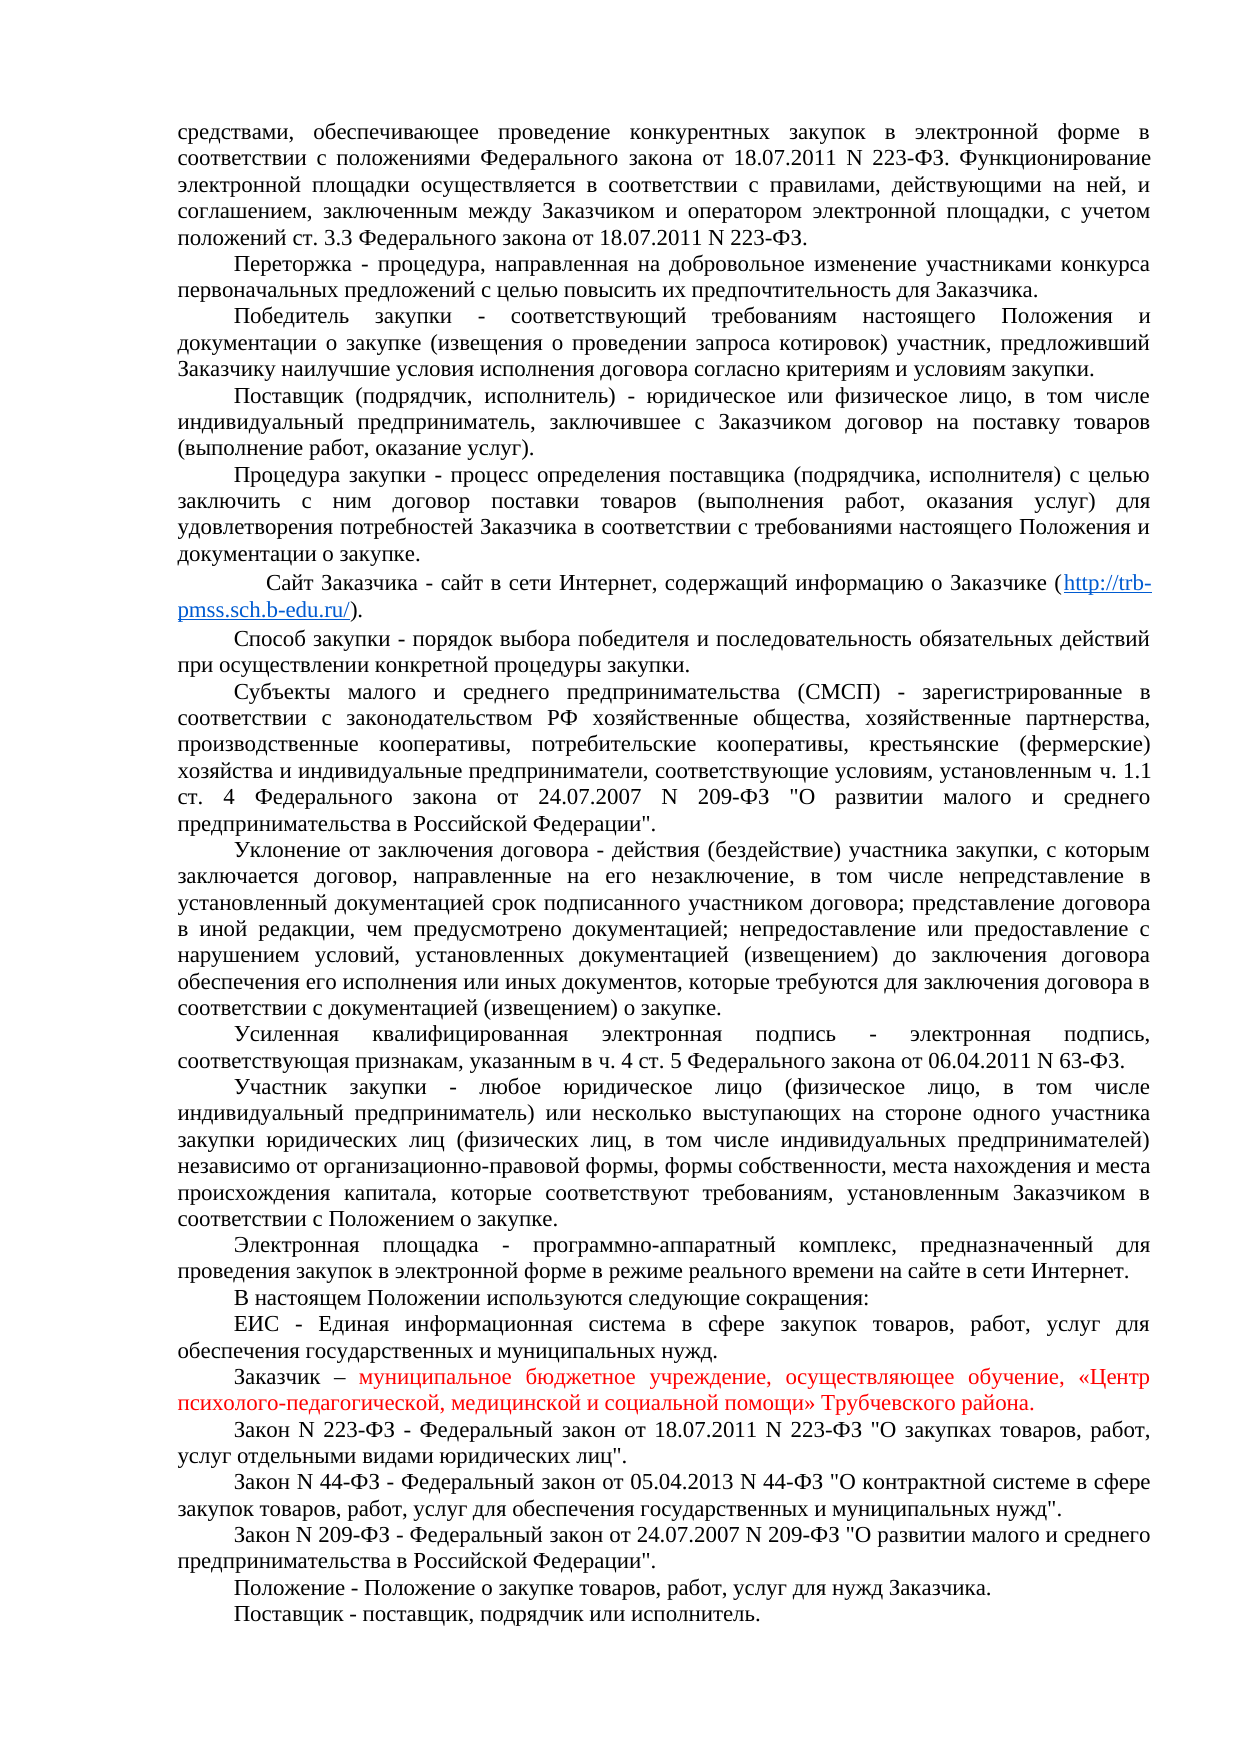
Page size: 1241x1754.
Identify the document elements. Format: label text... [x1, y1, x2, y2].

text Электронная площадка - программно-аппаратный комплекс, предназначенный для проведения закупок в электронной форме в режиме реального времени на сайте в сети Интернет. [177, 1231, 1152, 1284]
text Процедура закупки - процесс определения поставщика (подрядчика, исполнителя) с целью заключить с ним договор поставки товаров (выполнения работ, оказания услуг) для удовлетворения потребностей Заказчика в соответствии с требованиями настоящего Положения и документации о закупке. [177, 461, 1152, 566]
text Переторжка - процедура, направленная на добровольное изменение участниками конкурса первоначальных предложений с целью повысить их предпочтительность для Заказчика. [177, 250, 1152, 303]
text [177, 118, 1152, 250]
text ЕИС - Единая информационная система в сфере закупок товаров, работ, услуг для обеспечения государственных и муниципальных нужд. [177, 1310, 1152, 1363]
text В настоящем Положении используются следующие сокращения: [177, 1284, 1152, 1310]
text Закон N 223-ФЗ - Федеральный закон от 18.07.2011 N 223-ФЗ "О закупках товаров, работ, услуг отдельными видами юридических лиц". [177, 1416, 1152, 1468]
text Победитель закупки - соответствующий требованиям настоящего Положения и документации о закупке (извещения о проведении запроса котировок) участник, предложивший Заказчику наилучшие условия исполнения договора согласно критериям и условиям закупки. [177, 303, 1152, 382]
text Субъекты малого и среднего предпринимательства (СМСП) - зарегистрированные в соответствии с законодательством РФ хозяйственные общества, хозяйственные партнерства, производственные кооперативы, потребительские кооперативы, крестьянские (фермерские) хозяйства и индивидуальные предприниматели, соответствующие условиям, установленным ч. 1.1 ст. 4 Федерального закона от 24.07.2007 N 209-ФЗ "О развитии малого и среднего предпринимательства в Российской Федерации". [177, 678, 1152, 836]
text Поставщик - поставщик, подрядчик или исполнитель. [177, 1600, 1152, 1627]
text Положение - Положение о закупке товаров, работ, услуг для нужд Заказчика. [177, 1574, 1152, 1600]
text Закон N 209-ФЗ - Федеральный закон от 24.07.2007 N 209-ФЗ "О развитии малого и среднего предпринимательства в Российской Федерации". [177, 1521, 1152, 1574]
text Заказчик – муниципальное бюджетное учреждение, осуществляющее обучение, «Центр психолого-педагогической, медицинской и социальной помощи» Трубчевского района. [177, 1363, 1152, 1416]
text Участник закупки - любое юридическое лицо (физическое лицо, в том числе индивидуальный предприниматель) или несколько выступающих на стороне одного участника закупки юридических лиц (физических лиц, в том числе индивидуальных предпринимателей) независимо от организационно-правовой формы, формы собственности, места нахождения и места происхождения капитала, которые соответствуют требованиям, установленным Заказчиком в соответствии с Положением о закупке. [177, 1073, 1152, 1231]
text Уклонение от заключения договора - действия (бездействие) участника закупки, с которым заключается договор, направленные на его незаключение, в том числе непредставление в установленный документацией срок подписанного участником договора; представление договора в иной редакции, чем предусмотрено документацией; непредоставление или предоставление с нарушением условий, установленных документацией (извещением) до заключения договора обеспечения его исполнения или иных документов, которые требуются для заключения договора в соответствии с документацией (извещением) о закупке. [177, 836, 1152, 1020]
text Сайт Заказчика - сайт в сети Интернет, содержащий информацию о Заказчике (http://trb-pmss.sch.b-edu.ru/). [177, 569, 1152, 622]
text Усиленная квалифицированная электронная подпись - электронная подпись, соответствующая признакам, указанным в ч. 4 ст. 5 Федерального закона от 06.04.2011 N 63-ФЗ. [177, 1020, 1152, 1073]
text Поставщик (подрядчик, исполнитель) - юридическое или физическое лицо, в том числе индивидуальный предприниматель, заключившее с Заказчиком договор на поставку товаров (выполнение работ, оказание услуг). [177, 382, 1152, 461]
text Закон N 44-ФЗ - Федеральный закон от 05.04.2013 N 44-ФЗ "О контрактной системе в сфере закупок товаров, работ, услуг для обеспечения государственных и муниципальных нужд". [177, 1468, 1152, 1521]
text Способ закупки - порядок выбора победителя и последовательность обязательных действий при осуществлении конкретной процедуры закупки. [177, 625, 1152, 678]
